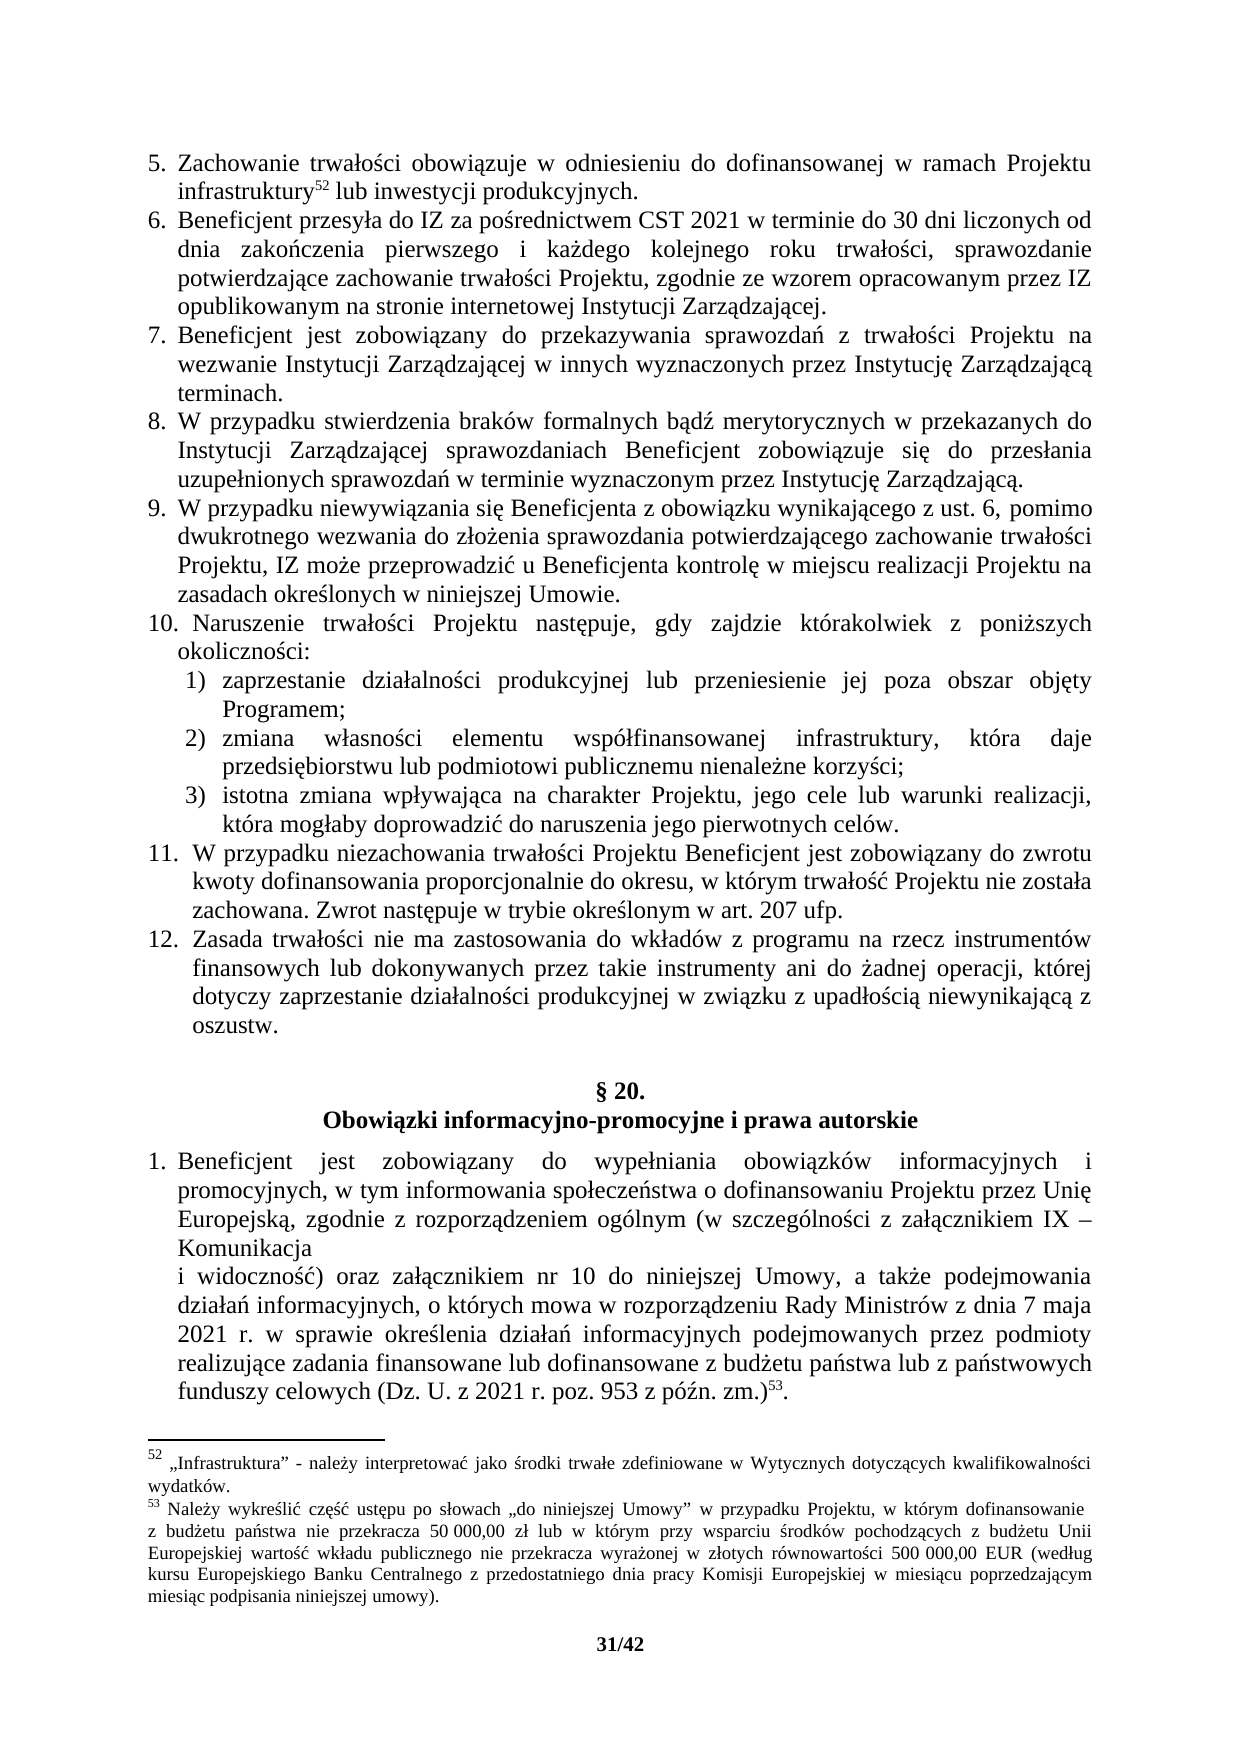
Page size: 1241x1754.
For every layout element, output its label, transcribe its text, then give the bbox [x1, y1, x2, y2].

list Zasada trwałości nie ma zastosowania do wkładów z programu na rzecz instrumentów finansowych lub dokonywanych przez takie instrumenty ani do żadnej operacji, której dotyczy zaprzestanie działalności produkcyjnej w związku z upadłością niewynikającą z oszustw. [148, 924, 1093, 1039]
list Zachowanie trwałości obowiązuje w odniesieniu do dofinansowanej w ramach Projektu infrastruktury lub inwestycji produkcyjnych. [148, 148, 1093, 205]
list W przypadku niewywiązania się Beneficjenta z obowiązku wynikającego z ust. 6, pomimo dwukrotnego wezwania do złożenia sprawozdania potwierdzającego zachowanie trwałości Projektu, IZ może przeprowadzić u Beneficjenta kontrolę w miejscu realizacji Projektu na zasadach określonych w niniejszej Umowie. [148, 493, 1093, 608]
list Naruszenie trwałości Projektu następuje, gdy zajdzie którakolwiek z poniższych okoliczności: [148, 608, 1093, 665]
list W przypadku niezachowania trwałości Projektu Beneficjent jest zobowiązany do zwrotu kwoty dofinansowania proporcjonalnie do okresu, w którym trwałość Projektu nie została zachowana. Zwrot następuje w trybie określonym w art. 207 ufp. [148, 838, 1093, 924]
list Beneficjent przesyła do IZ za pośrednictwem CST 2021 w terminie do 30 dni liczonych od dnia zakończenia pierwszego i każdego kolejnego roku trwałości, sprawozdanie potwierdzające zachowanie trwałości Projektu, zgodnie ze wzorem opracowanym przez IZ opublikowanym na stronie internetowej Instytucji Zarządzającej. [148, 205, 1093, 320]
list zmiana własności elementu współfinansowanej infrastruktury, która daje przedsiębiorstwu lub podmiotowi publicznemu nienależne korzyści; [185, 723, 1093, 780]
list W przypadku stwierdzenia braków formalnych bądź merytorycznych w przekazanych do Instytucji Zarządzającej sprawozdaniach Beneficjent zobowiązuje się do przesłania uzupełnionych sprawozdań w terminie wyznaczonym przez Instytucję Zarządzającą. [148, 406, 1093, 493]
list zaprzestanie działalności produkcyjnej lub przeniesienie jej poza obszar objęty Programem; [185, 665, 1093, 723]
list istotna zmiana wpływająca na charakter Projektu, jego cele lub warunki realizacji, która mogłaby doprowadzić do naruszenia jego pierwotnych celów. [185, 780, 1093, 838]
list Beneficjent jest zobowiązany do przekazywania sprawozdań z trwałości Projektu na wezwanie Instytucji Zarządzającej w innych wyznaczonych przez Instytucję Zarządzającą terminach. [148, 320, 1093, 406]
subtitle § 20. Obowiązki informacyjno-promocyjne i prawa autorskie [148, 1076, 1093, 1134]
list Beneficjent jest zobowiązany do wypełniania obowiązków informacyjnych i promocyjnych, w tym informowania społeczeństwa o dofinansowaniu Projektu przez Unię Europejską, zgodnie z rozporządzeniem ogólnym (w szczególności z załącznikiem IX – Komunikacja i widoczność) oraz załącznikiem nr 10 do niniejszej Umowy, a także podejmowania działań informacyjnych, o których mowa w rozporządzeniu Rady Ministrów z dnia 7 maja 2021 r. w sprawie określenia działań informacyjnych podejmowanych przez podmioty realizujące zadania finansowane lub dofinansowane z budżetu państwa lub z państwowych funduszy celowych (Dz. U. z 2021 r. poz. 953 z późn. zm.). [148, 1146, 1093, 1405]
